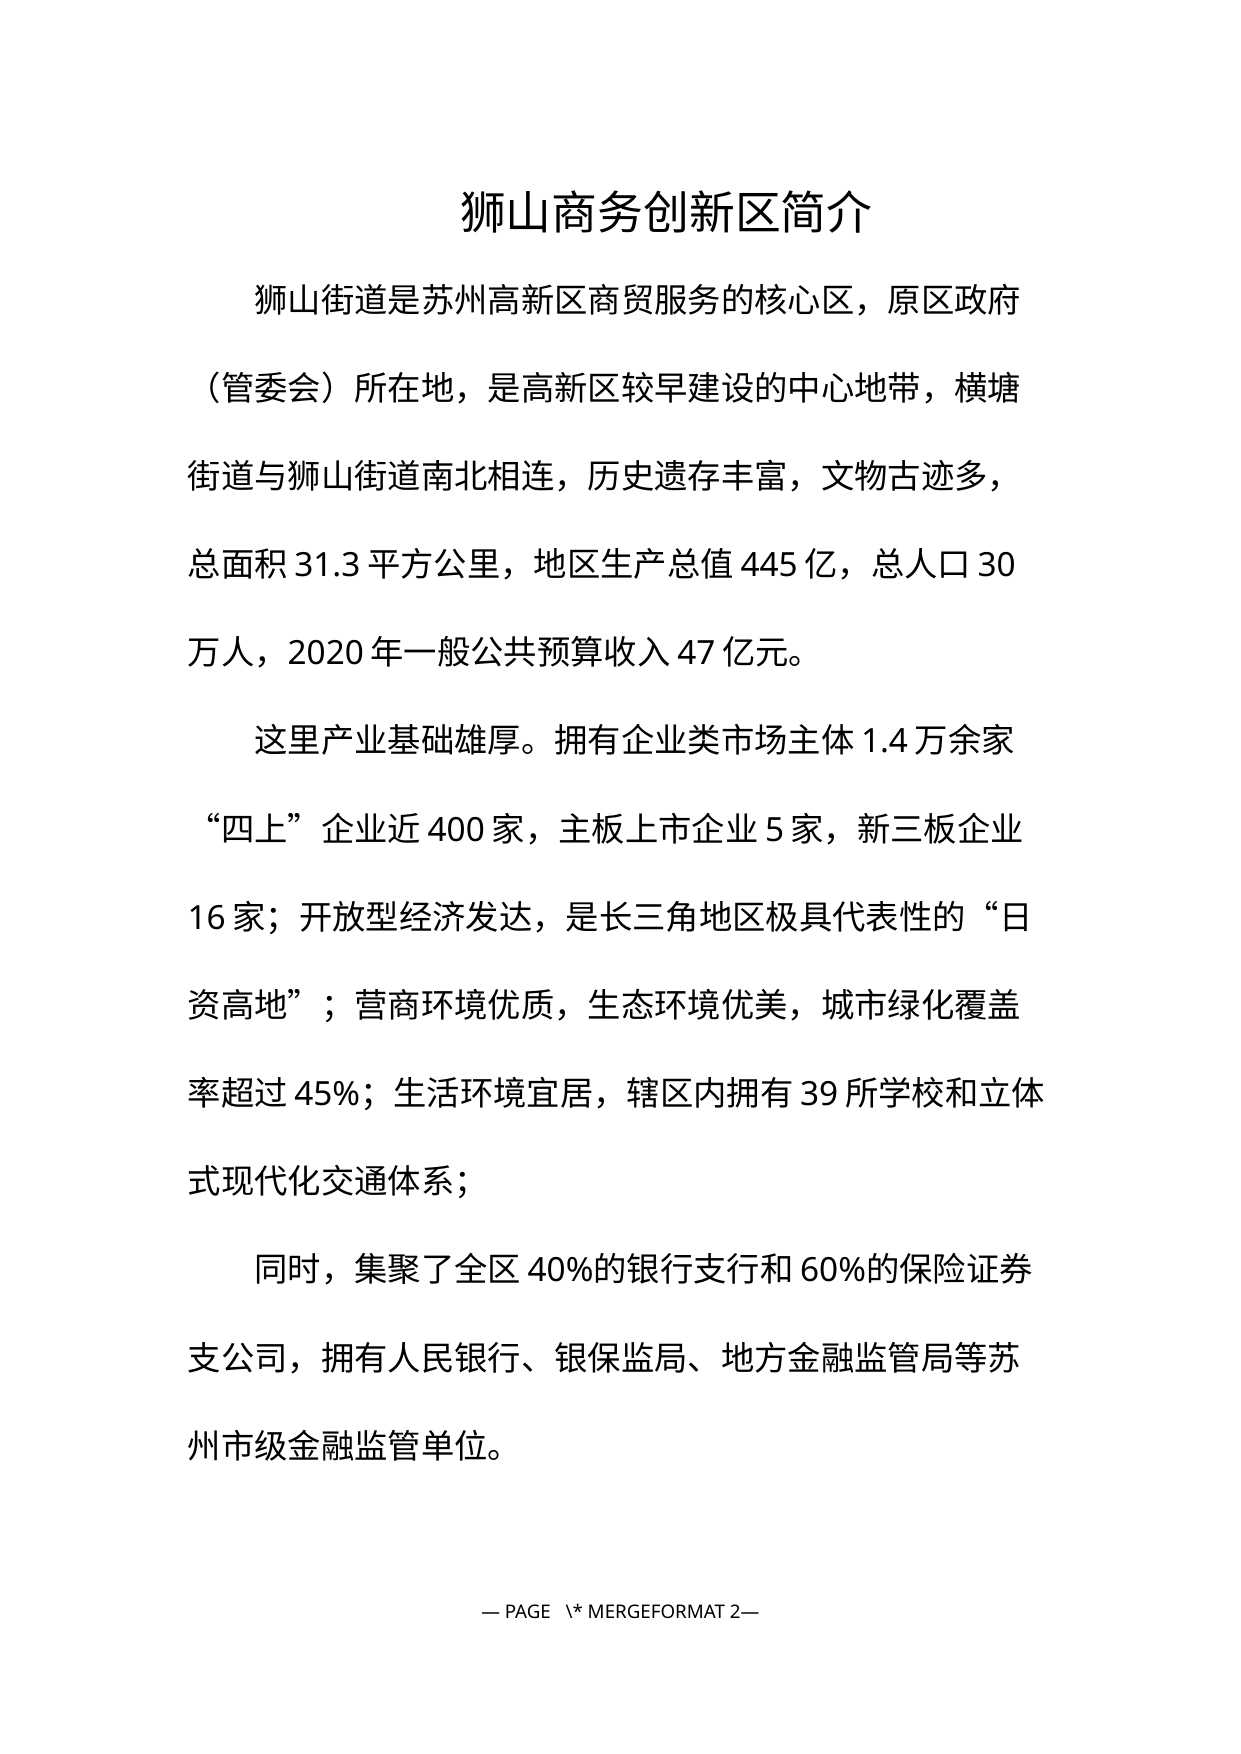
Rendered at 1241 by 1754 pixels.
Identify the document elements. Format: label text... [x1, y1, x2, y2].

text 狮山街道是苏州高新区商贸服务的核心区，原区政府（管委会）所在地，是高新区较早建设的中心地带，横塘街道与狮山街道南北相连，历史遗存丰富，文物古迹多，总面积31.3平方公里，地区生产总值445亿，总人口30万人，2020年一般公共预算收入47亿元。 [187, 254, 1053, 694]
text 狮山商务创新区简介 [187, 166, 1053, 254]
text 这里产业基础雄厚。拥有企业类市场主体1.4万余家“四上”企业近400家，主板上市企业5家，新三板企业16家；开放型经济发达，是长三角地区极具代表性的“日资高地”；营商环境优质，生态环境优美，城市绿化覆盖率超过45%；生活环境宜居，辖区内拥有39所学校和立体式现代化交通体系； [187, 694, 1053, 1223]
text 同时，集聚了全区40%的银行支行和60%的保险证券支公司，拥有人民银行、银保监局、地方金融监管局等苏州市级金融监管单位。 [187, 1223, 1053, 1488]
